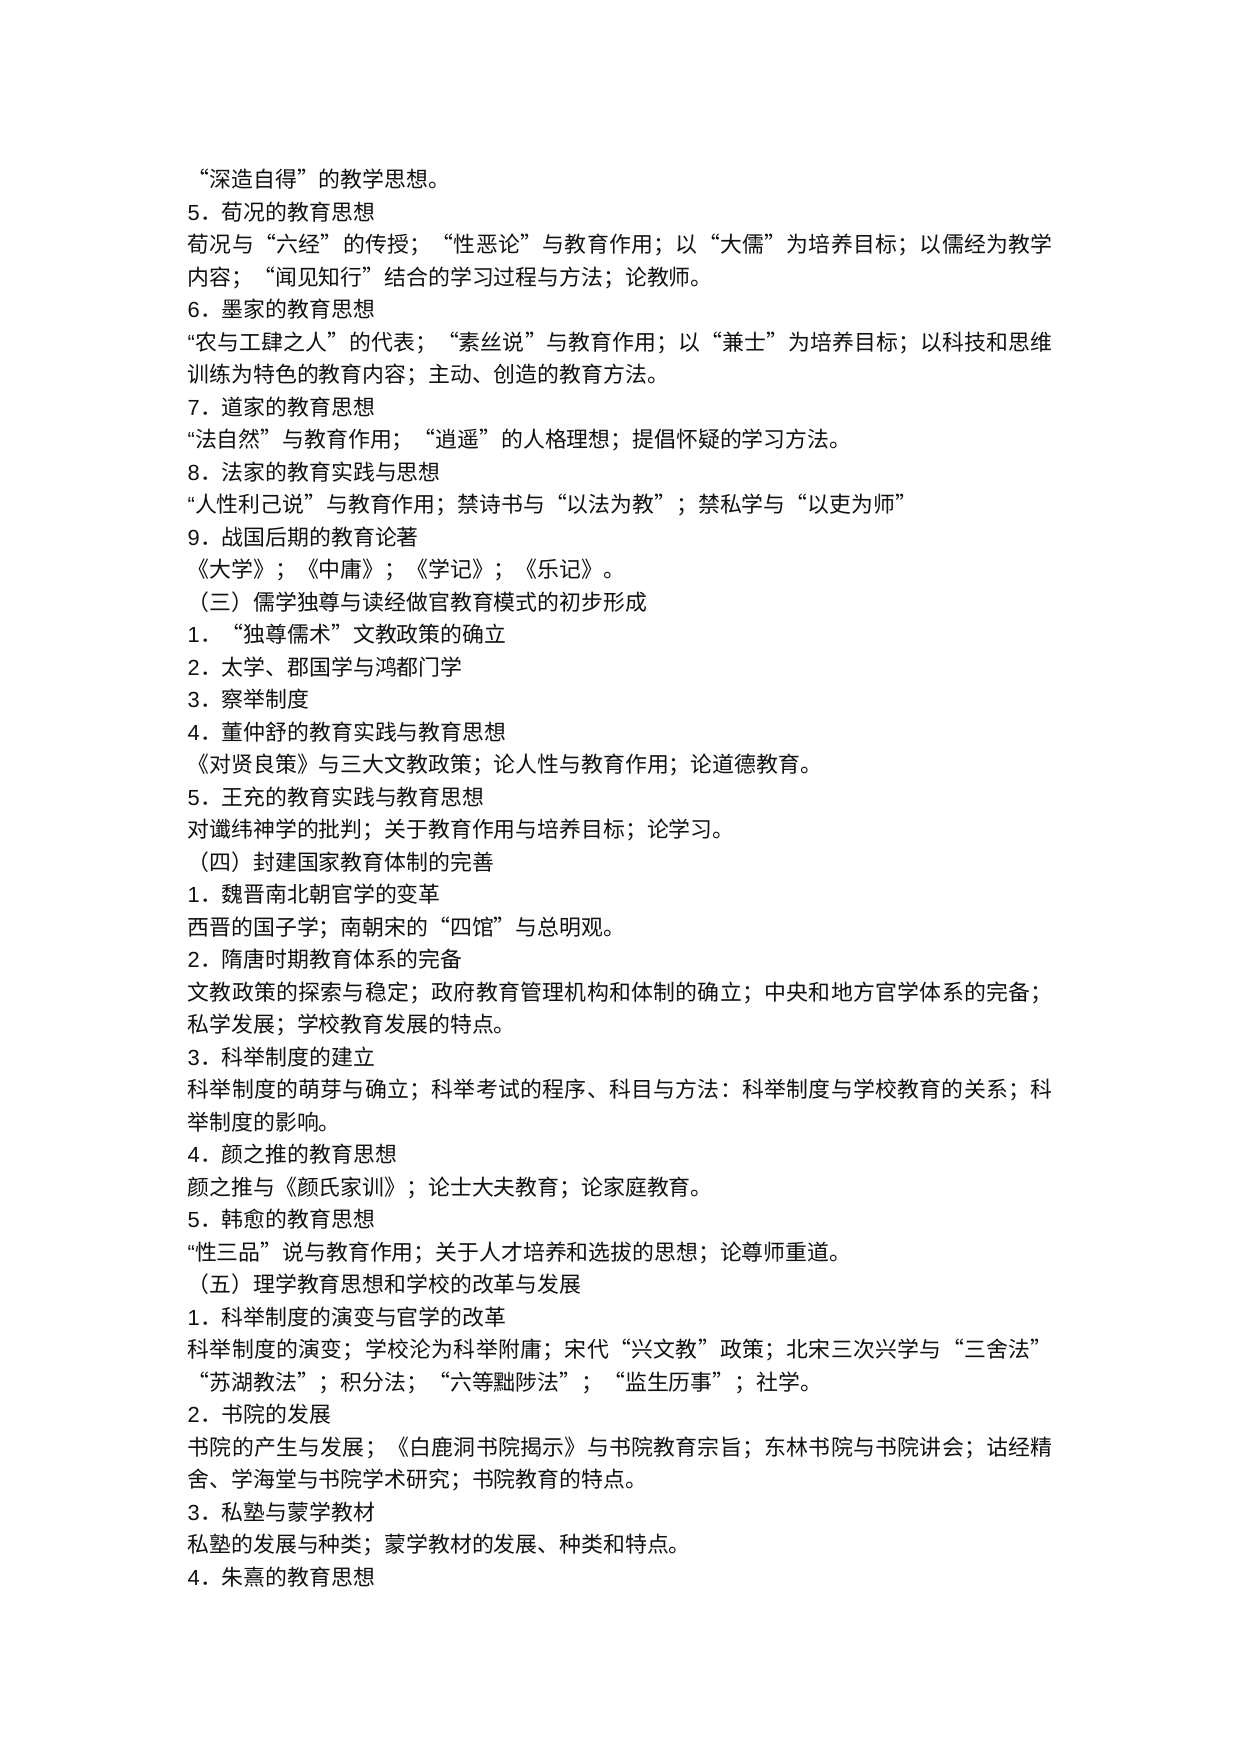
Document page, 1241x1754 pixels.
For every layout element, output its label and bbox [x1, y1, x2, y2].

text [187, 162, 1053, 1592]
